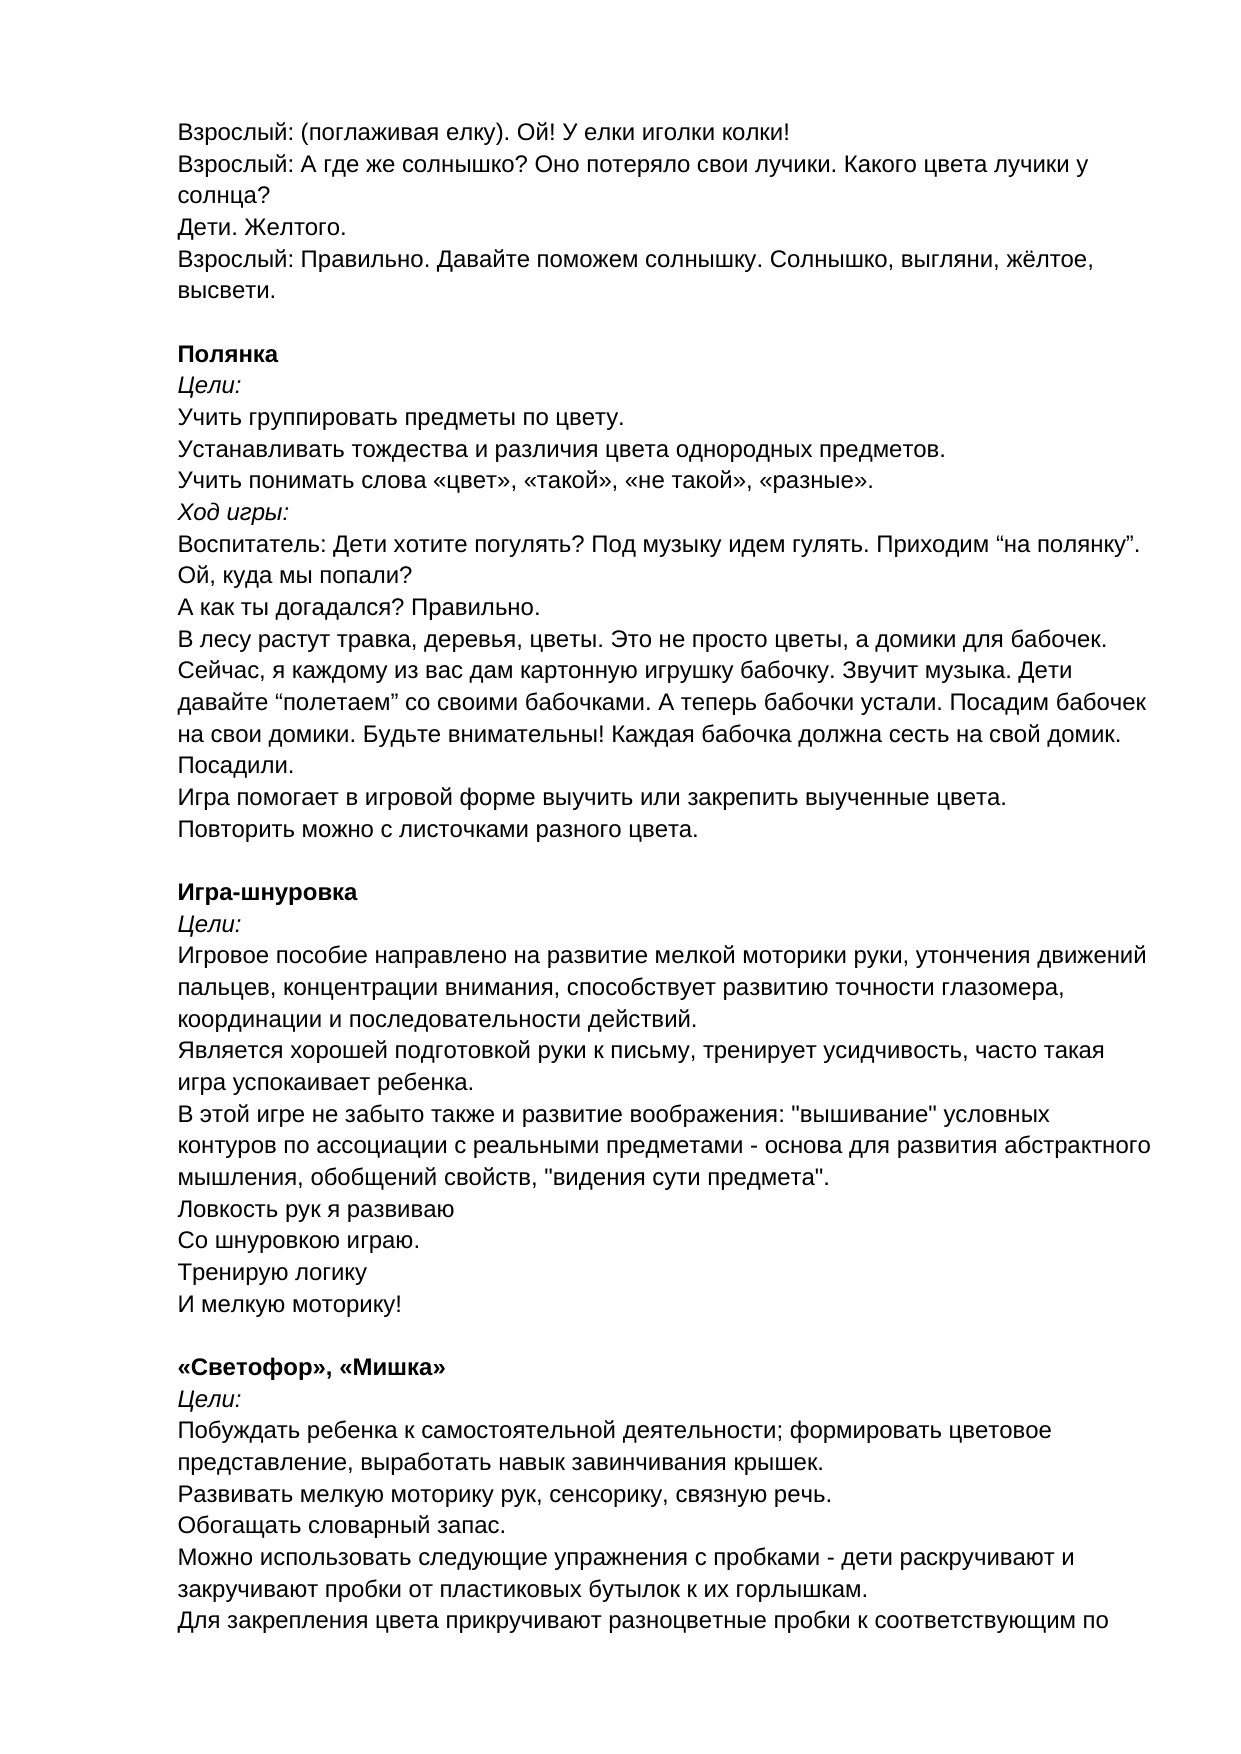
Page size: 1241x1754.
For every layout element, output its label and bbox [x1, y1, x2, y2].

text [177, 118, 1152, 1131]
text [177, 1159, 1152, 1634]
